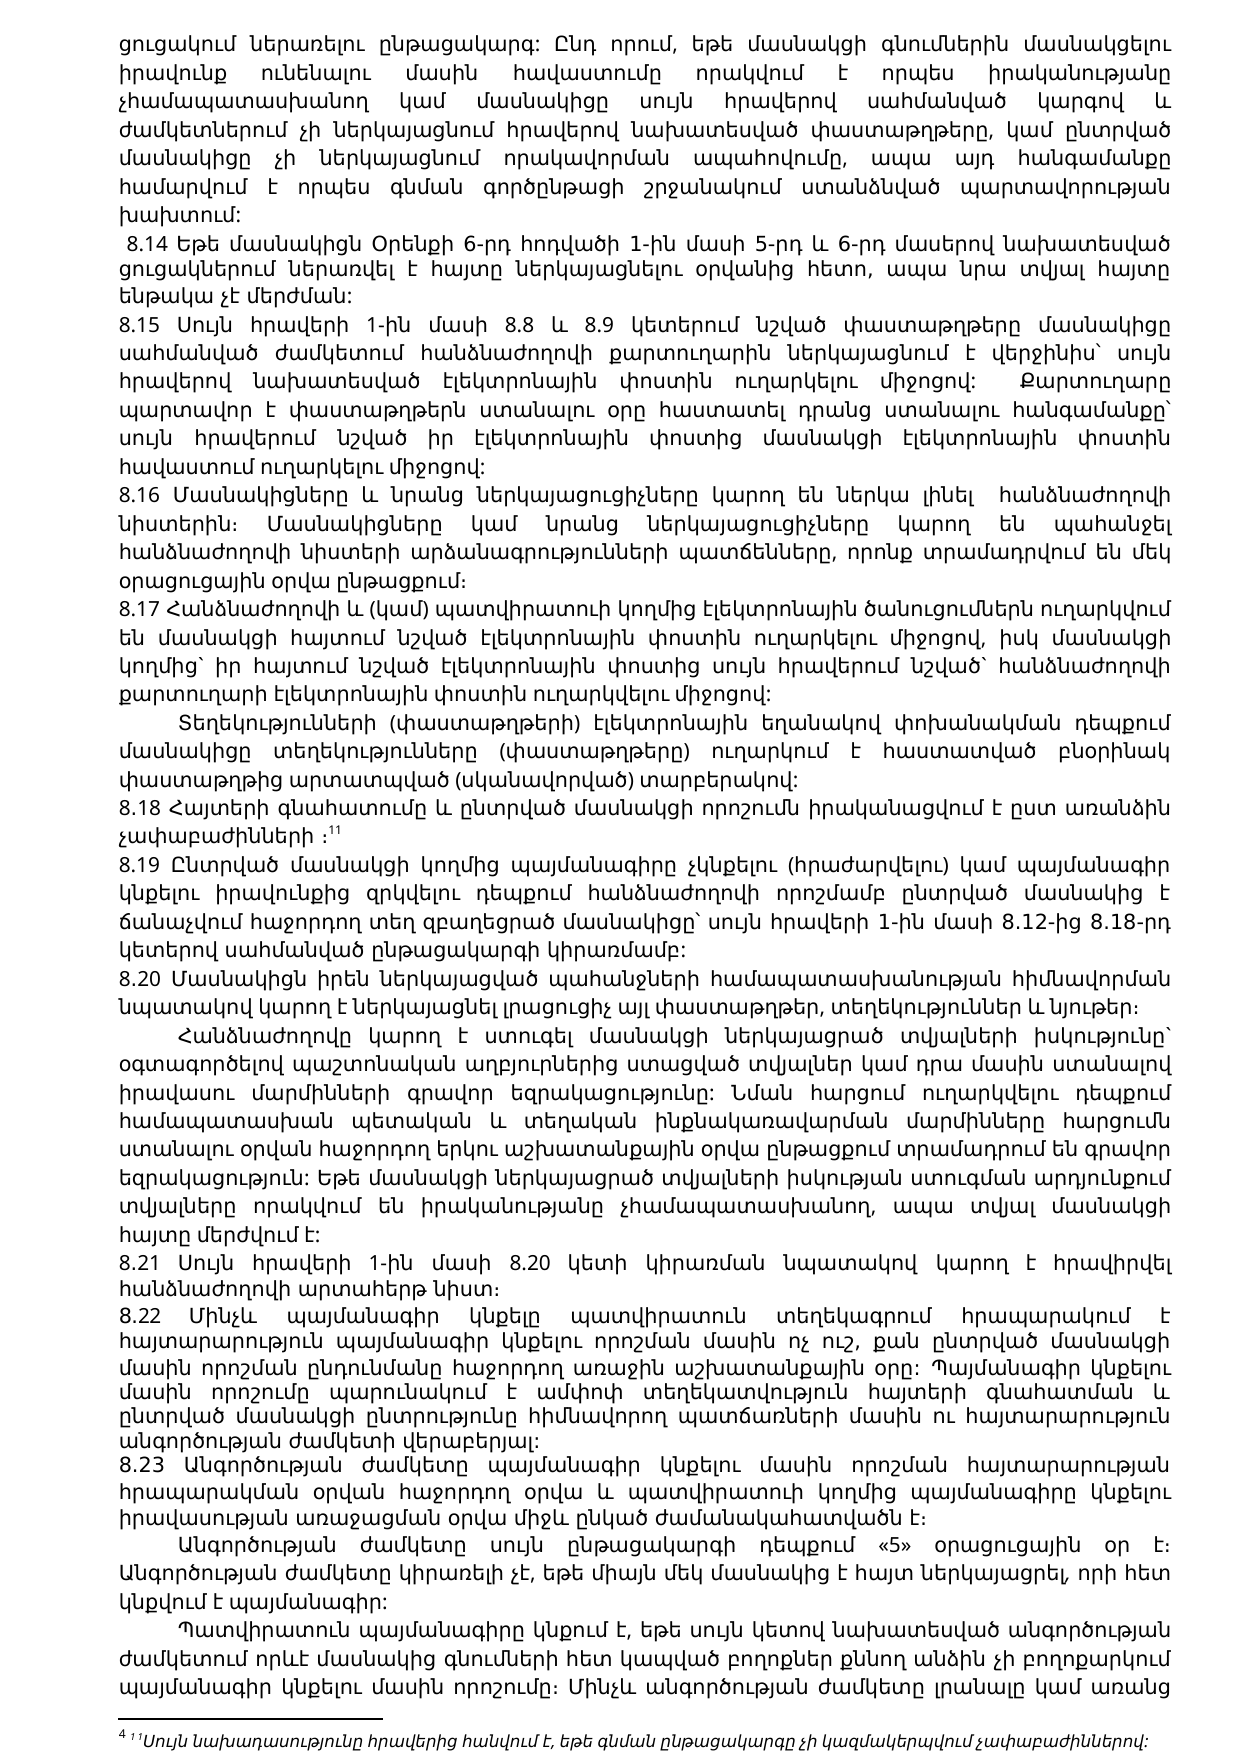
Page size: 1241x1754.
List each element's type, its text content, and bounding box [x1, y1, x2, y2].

text 8.19 Ընտրված մասնակցի կողմից պայմանագիրը չկնքելու (հրաժարվելու) կամ պայմանագիր կնքելու իրավունքից զրկվելու դեպքում հանձնաժողովի որոշմամբ ընտրված մասնակից է ճանաչվում հաջորդող տեղ զբաղեցրած մասնակիցը՝ սույն հրավերի 1-ին մասի 8.12-ից 8.18-րդ կետերով սահմանված ընթացակարգի կիրառմամբ: [118, 850, 1171, 964]
text 8.18 Հայտերի գնահատումը և ընտրված մասնակցի որոշումն իրականացվում է ըստ առանձին չափաբաժինների։11 [118, 793, 1171, 850]
text 8.20 Մասնակիցն իրեն ներկայացված պահանջների համապատասխանության հիմնավորման նպատակով կարող է ներկայացնել լրացուցիչ այլ փաստաթղթեր, տեղեկություններ և նյութեր։ [118, 964, 1171, 1021]
text Անգործության ժամկետը սույն ընթացակարգի դեպքում «5» օրացուցային օր է։ Անգործության ժամկետը կիրառելի չէ, եթե միայն մեկ մասնակից է հայտ ներկայացրել, որի հետ կնքվում է պայմանագիր: [118, 1530, 1171, 1615]
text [118, 29, 1171, 229]
text 8.22 Մինչև պայմանագիր կնքելը պատվիրատուն տեղեկագրում հրապարակում է հայտարարություն պայմանագիր կնքելու որոշման մասին ոչ ուշ, քան ընտրված մասնակցի մասին որոշման ընդունմանը հաջորդող առաջին աշխատանքային օրը: Պայմանագիր կնքելու մասին որոշումը պարունակում է ամփոփ տեղեկատվություն հայտերի գնահատման և ընտրված մասնակցի ընտրությունը հիմնավորող պատճառների մասին ու հայտարարություն անգործության ժամկետի վերաբերյալ: [118, 1301, 1171, 1453]
text 8.17 Հանձնաժողովի և (կամ) պատվիրատուի կողմից էլեկտրոնային ծանուցումներն ուղարկվում են մասնակցի հայտում նշված էլեկտրոնային փոստին ուղարկելու միջոցով, իսկ մասնակցի կողմից` իր հայտում նշված էլեկտրոնային փոստից սույն հրավերում նշված` հանձնաժողովի քարտուղարի էլեկտրոնային փոստին ուղարկվելու միջոցով: [118, 594, 1171, 708]
text 8.16 Մասնակիցները և նրանց ներկայացուցիչները կարող են ներկա լինել հանձնաժողովի նիստերին։ Մասնակիցները կամ նրանց ներկայացուցիչները կարող են պահանջել հանձնաժողովի նիստերի արձանագրությունների պատճենները, որոնք տրամադրվում են մեկ օրացուցային օրվա ընթացքում։ [118, 480, 1171, 594]
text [118, 1615, 1171, 1701]
text Հանձնաժողովը կարող է ստուգել մասնակցի ներկայացրած տվյալների իսկությունը` օգտագործելով պաշտոնական աղբյուրներից ստացված տվյալներ կամ դրա մասին ստանալով իրավասու մարմինների գրավոր եզրակացությունը: Նման հարցում ուղարկվելու դեպքում համապատասխան պետական և տեղական ինքնակառավարման մարմինները հարցումն ստանալու օրվան հաջորդող երկու աշխատանքային օրվա ընթացքում տրամադրում են գրավոր եզրակացություն: Եթե մասնակցի ներկայացրած տվյալների իսկության ստուգման արդյունքում տվյալները որակվում են իրականությանը չհամապատասխանող, ապա տվյալ մասնակցի հայտը մերժվում է: [118, 1021, 1171, 1248]
text 8.14 Եթե մասնակիցն Օրենքի 6-րդ հոդվածի 1-ին մասի 5-րդ և 6-րդ մասերով նախատեսված ցուցակներում ներառվել է հայտը ներկայացնելու օրվանից հետո, ապա նրա տվյալ հայտը ենթակա չէ մերժման: [118, 229, 1171, 310]
text 8.21 Սույն հրավերի 1-ին մասի 8.20 կետի կիրառման նպատակով կարող է հրավիրվել հանձնաժողովի արտահերթ նիստ։ [118, 1248, 1171, 1301]
text Տեղեկությունների (փաստաթղթերի) էլեկտրոնային եղանակով փոխանակման դեպքում մասնակիցը տեղեկությունները (փաստաթղթերը) ուղարկում է հաստատված բնօրինակ փաստաթղթից արտատպված (սկանավորված) տարբերակով: [118, 708, 1171, 793]
text 8.23 Անգործության ժամկետը պայմանագիր կնքելու մասին որոշման հայտարարության հրապարակման օրվան հաջորդող օրվա և պատվիրատուի կողմից պայմանագիրը կնքելու իրավասության առաջացման օրվա միջև ընկած ժամանակահատվածն է։ [118, 1453, 1171, 1530]
text 8.15 Սույն հրավերի 1-ին մասի 8.8 և 8.9 կետերում նշված փաստաթղթերը մասնակիցը սահմանված ժամկետում հանձնաժողովի քարտուղարին ներկայացնում է վերջինիս՝ սույն հրավերով նախատեսված էլեկտրոնային փոստին ուղարկելու միջոցով: Քարտուղարը պարտավոր է փաստաթղթերն ստանալու օրը հաստատել դրանց ստանալու հանգամանքը՝ սույն հրավերում նշված իր էլեկտրոնային փոստից մասնակցի էլեկտրոնային փոստին հավաստում ուղարկելու միջոցով: [118, 310, 1171, 480]
